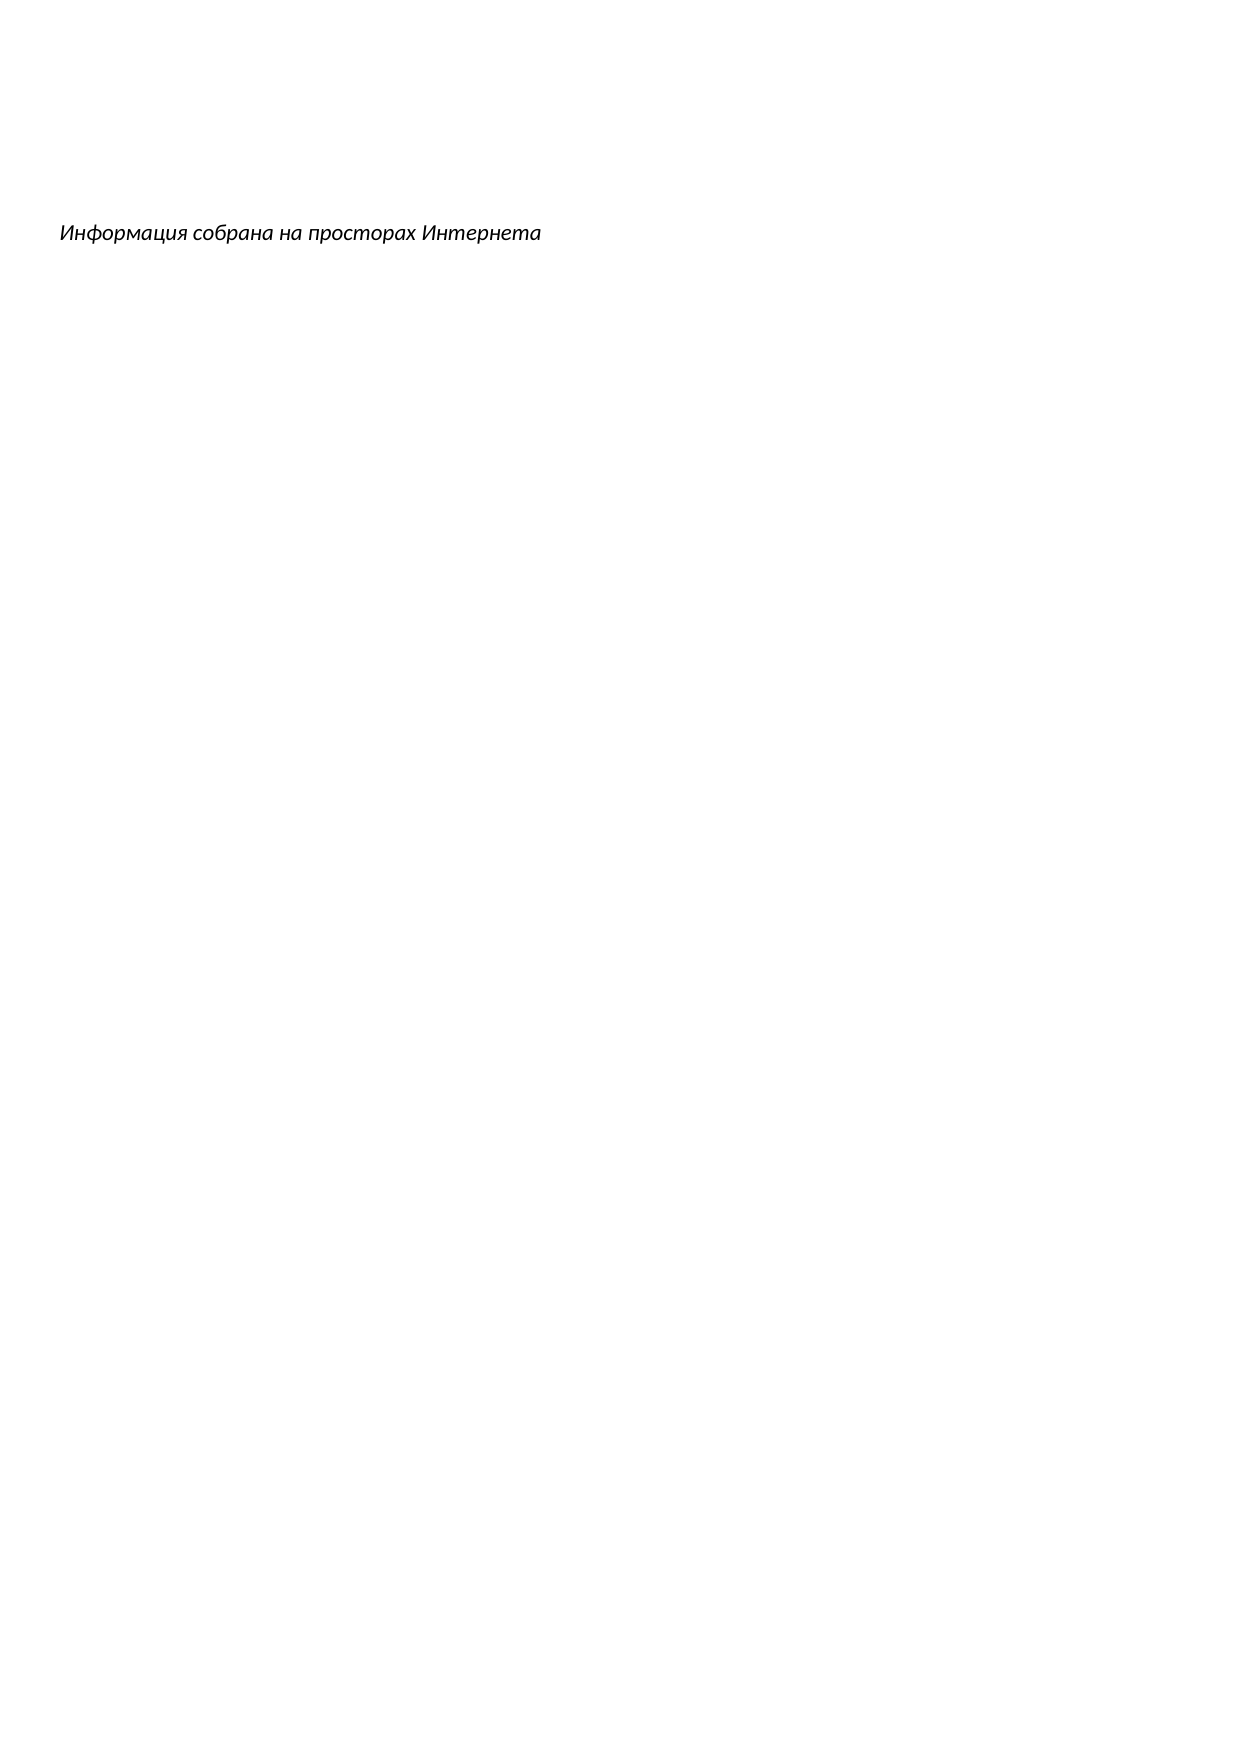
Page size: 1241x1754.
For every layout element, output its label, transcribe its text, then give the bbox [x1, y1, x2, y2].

text Информация собрана на просторах Интернета [59, 218, 1181, 246]
